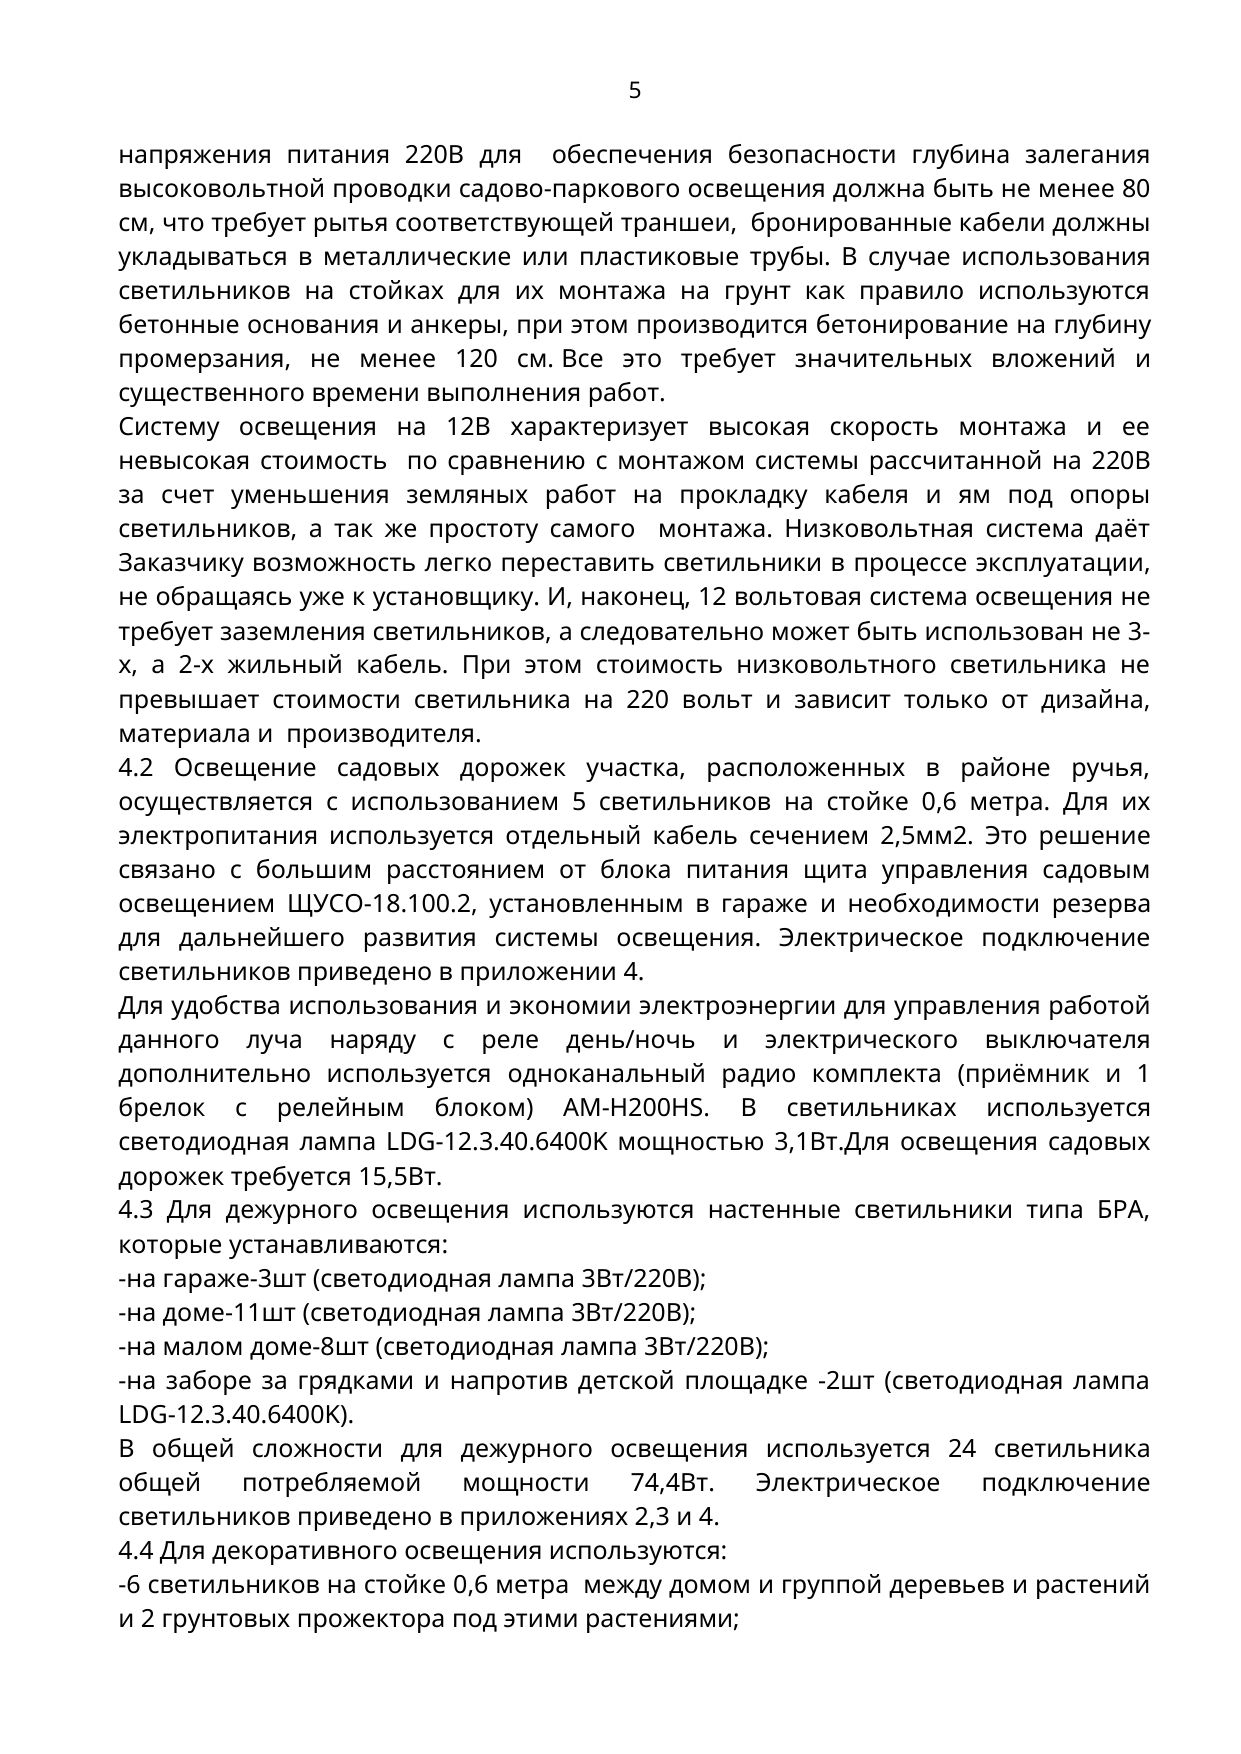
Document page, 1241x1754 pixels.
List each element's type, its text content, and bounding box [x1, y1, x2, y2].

text 4.2 Освещение садовых дорожек участка, расположенных в районе ручья, осуществляется с использованием 5 светильников на стойке 0,6 метра. Для их электропитания используется отдельный кабель сечением 2,5мм2. Это решение связано с большим расстоянием от блока питания щита управления садовым освещением ЩУСО-18.100.2, установленным в гараже и необходимости резерва для дальнейшего развития системы освещения. Электрическое подключение светильников приведено в приложении 4. [118, 749, 1152, 988]
text -на заборе за грядками и напротив детской площадке -2шт (светодиодная лампа LDG-12.3.40.6400K). [118, 1362, 1152, 1431]
text Для удобства использования и экономии электроэнергии для управления работой данного луча наряду с реле день/ночь и электрического выключателя дополнительно используется одноканальный радио комплекта (приёмник и 1 брелок с релейным блоком) AM-H200HS. В светильниках используется светодиодная лампа LDG-12.3.40.6400K мощностью 3,1Вт.Для освещения садовых дорожек требуется 15,5Вт. [118, 988, 1152, 1192]
text 4.3 Для дежурного освещения используются настенные светильники типа БРА, которые устанавливаются: [118, 1192, 1152, 1260]
text -на гараже-3шт (светодиодная лампа 3Вт/220В); [118, 1260, 1152, 1294]
text -6 светильников на стойке 0,6 метра между домом и группой деревьев и растений и 2 грунтовых прожектора под этими растениями; [118, 1567, 1152, 1635]
text Систему освещения на 12В характеризует высокая скорость монтажа и ее невысокая стоимость по сравнению с монтажом системы рассчитанной на 220В за счет уменьшения земляных работ на прокладку кабеля и ям под опоры светильников, а так же простоту самого монтажа. Низковольтная система даёт Заказчику возможность легко переставить светильники в процессе эксплуатации, не обращаясь уже к установщику. И, наконец, 12 вольтовая система освещения не требует заземления светильников, а следовательно может быть использован не 3-х, а 2-х жильный кабель. При этом стоимость низковольтного светильника не превышает стоимости светильника на 220 вольт и зависит только от дизайна, материала и производителя. [118, 409, 1152, 749]
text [118, 136, 1152, 409]
text -на малом доме-8шт (светодиодная лампа 3Вт/220В); [118, 1328, 1152, 1362]
text -на доме-11шт (светодиодная лампа 3Вт/220В); [118, 1294, 1152, 1328]
text В общей сложности для дежурного освещения используется 24 светильника общей потребляемой мощности 74,4Вт. Электрическое подключение светильников приведено в приложениях 2,3 и 4. [118, 1431, 1152, 1533]
text 4.4 Для декоративного освещения используются: [118, 1533, 1152, 1567]
